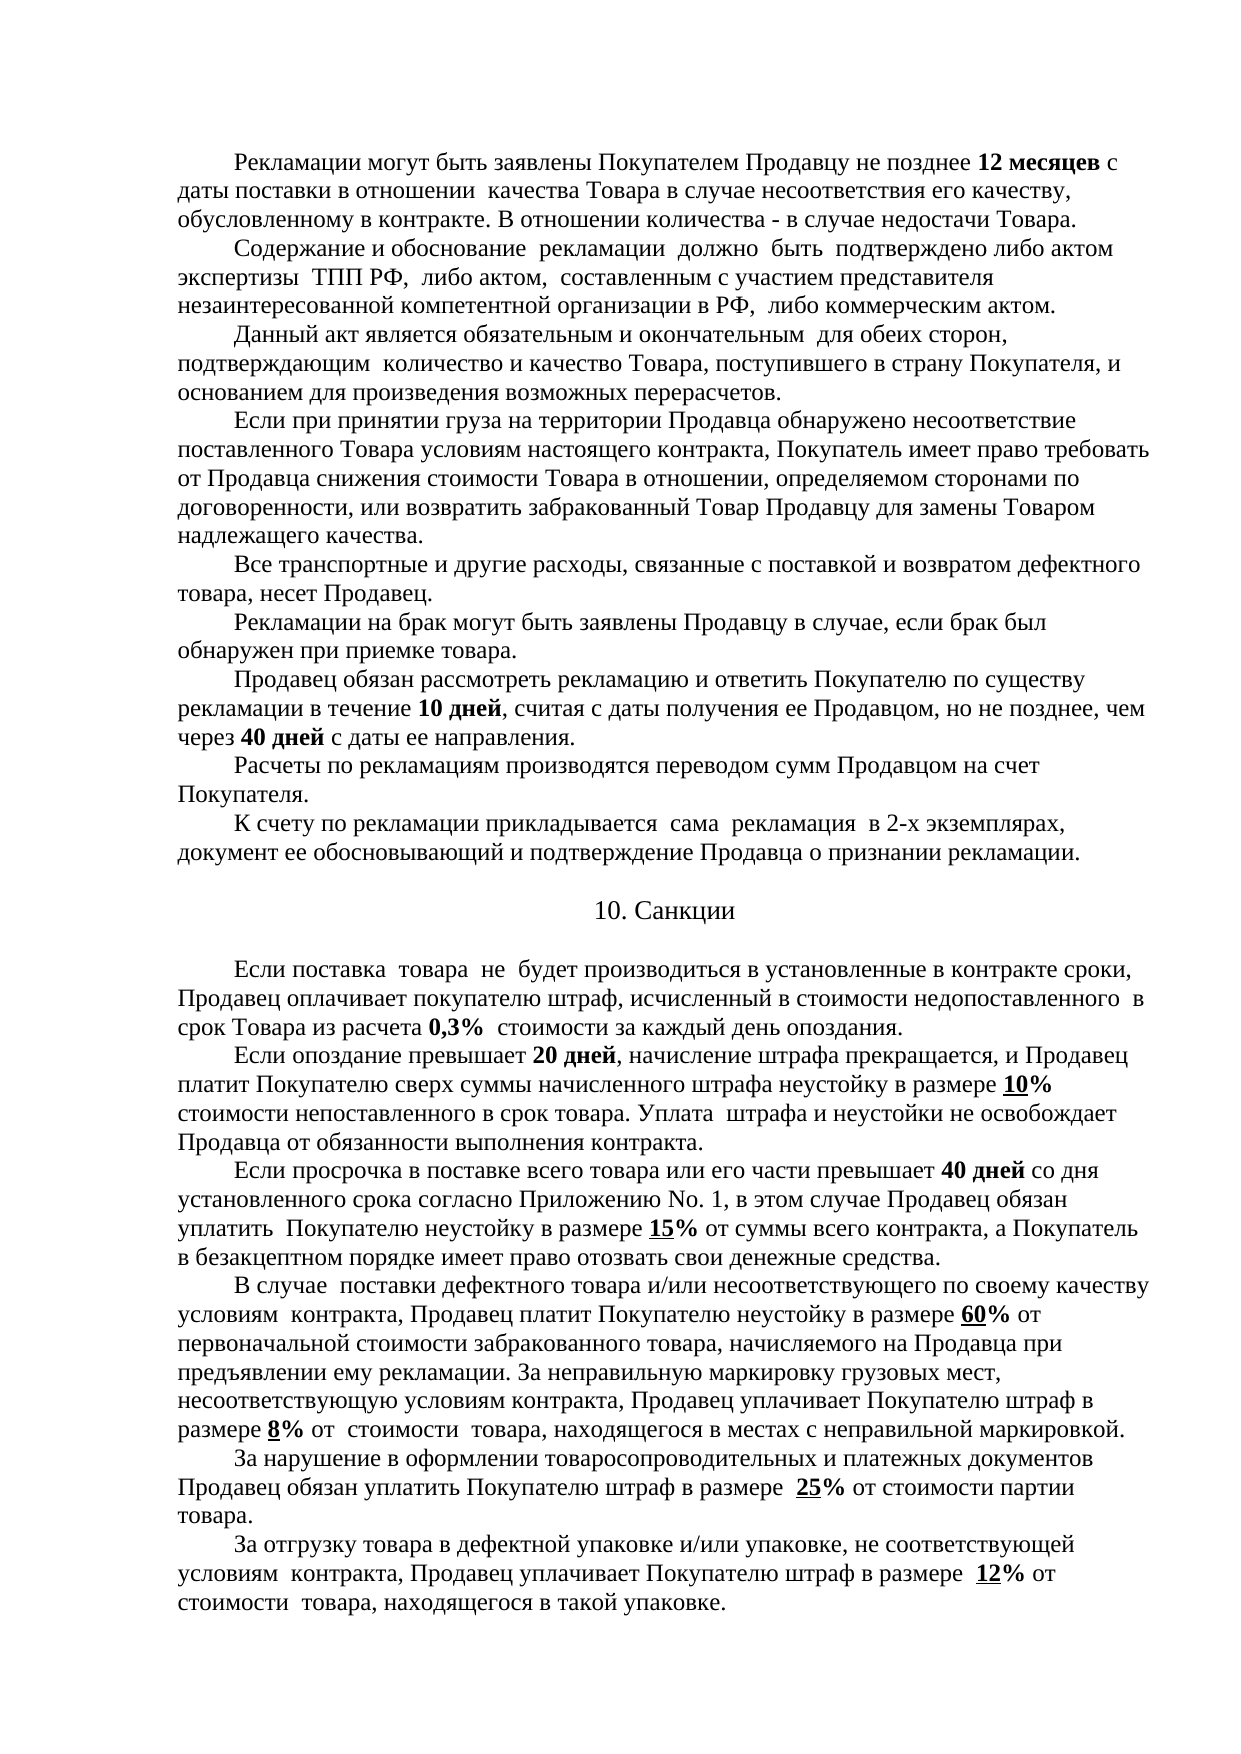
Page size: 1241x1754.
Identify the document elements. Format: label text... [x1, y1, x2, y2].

text В случае поставки дефектного товара и/или несоответствующего по своему качеству условиям контракта, Продавец платит Покупателю неустойку в размере 60% от первоначальной стоимости забракованного товара, начисляемого на Продавца при предъявлении ему рекламации. За неправильную маркировку грузовых мест, несоответствующую условиям контракта, Продавец уплачивает Покупателю штраф в размере 8% от стоимости товара, находящегося в местах с неправильной маркировкой. [177, 1271, 1152, 1443]
text Если поставка товара не будет производиться в установленные в контракте сроки, Продавец оплачивает покупателю штраф, исчисленный в стоимости недопоставленного в срок Товара из расчета 0,3% стоимости за каждый день опоздания. [177, 954, 1152, 1041]
text Содержание и обоснование рекламации должно быть подтверждено либо актом экспертизы ТПП РФ, либо актом, составленным с участием представителя незаинтересованной компетентной организации в РФ, либо коммерческим актом. [177, 233, 1152, 319]
text К счету по рекламации прикладывается сама рекламация в 2-х экземплярах, документ ее обосновывающий и подтверждение Продавца о признании рекламации. [177, 808, 1152, 866]
text Все транспортные и другие расходы, связанные с поставкой и возвратом дефектного товара, несет Продавец. [177, 549, 1152, 607]
text Если просрочка в поставке всего товара или его части превышает 40 дней со дня установленного срока согласно Приложению No. 1, в этом случае Продавец обязан уплатить Покупателю неустойку в размере 15% от суммы всего контракта, а Покупатель в безакцептном порядке имеет право отозвать свои денежные средства. [177, 1156, 1152, 1271]
text Продавец обязан рассмотреть рекламацию и ответить Покупателю по существу рекламации в течение 10 дней, считая с даты получения ее Продавцом, но не позднее, чем через 40 дней с даты ее направления. [177, 664, 1152, 751]
text Если при принятии груза на территории Продавца обнаружено несоответствие поставленного Товара условиям настоящего контракта, Покупатель имеет право требовать от Продавца снижения стоимости Товара в отношении, определяемом сторонами по договоренности, или возвратить забракованный Товар Продавцу для замены Товаром надлежащего качества. [177, 406, 1152, 549]
text Рекламации могут быть заявлены Покупателем Продавцу не позднее 12 месяцев с даты поставки в отношении качества Товара в случае несоответствия его качеству, обусловленному в контракте. В отношении количества - в случае недостачи Товара. [177, 147, 1152, 233]
text 10. Санкции [177, 894, 1152, 926]
text Если опоздание превышает 20 дней, начисление штрафа прекращается, и Продавец платит Покупателю сверх суммы начисленного штрафа неустойку в размере 10% стоимости непоставленного в срок товара. Уплата штрафа и неустойки не освобождает Продавца от обязанности выполнения контракта. [177, 1041, 1152, 1156]
text Рекламации на брак могут быть заявлены Продавцу в случае, если брак был обнаружен при приемке товара. [177, 607, 1152, 664]
text За нарушение в оформлении товаросопроводительных и платежных документов Продавец обязан уплатить Покупателю штраф в размере 25% от стоимости партии товара. [177, 1443, 1152, 1529]
text Расчеты по рекламациям производятся переводом сумм Продавцом на счет Покупателя. [177, 751, 1152, 808]
text Данный акт является обязательным и окончательным для обеих сторон, подтверждающим количество и качество Товара, поступившего в страну Покупателя, и основанием для произведения возможных перерасчетов. [177, 319, 1152, 406]
text За отгрузку товара в дефектной упаковке и/или упаковке, не соответствующей условиям контракта, Продавец уплачивает Покупателю штраф в размере 12% от стоимости товара, находящегося в такой упаковке. [177, 1529, 1152, 1616]
